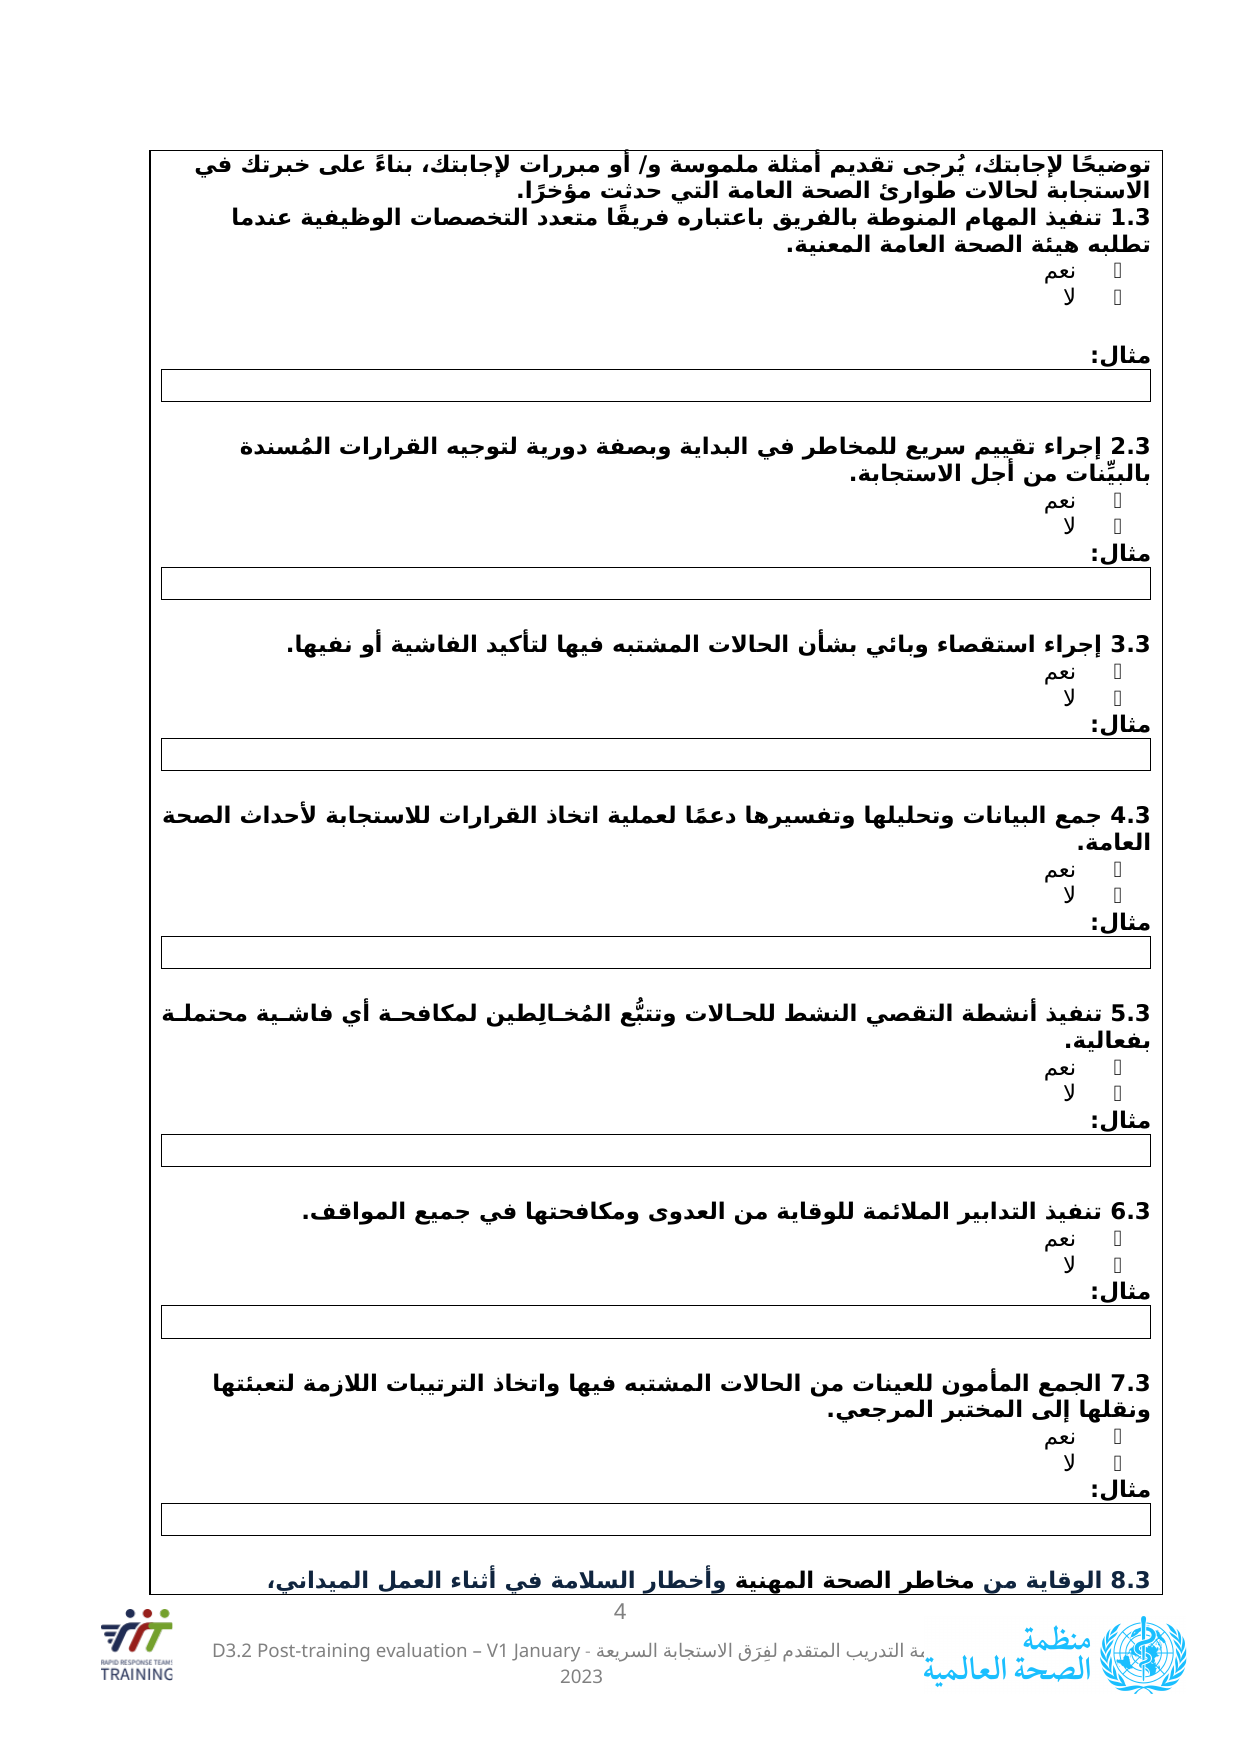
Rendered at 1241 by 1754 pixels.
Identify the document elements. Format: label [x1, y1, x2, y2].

table_cell [151, 151, 1162, 1594]
picture [924, 1616, 1187, 1694]
